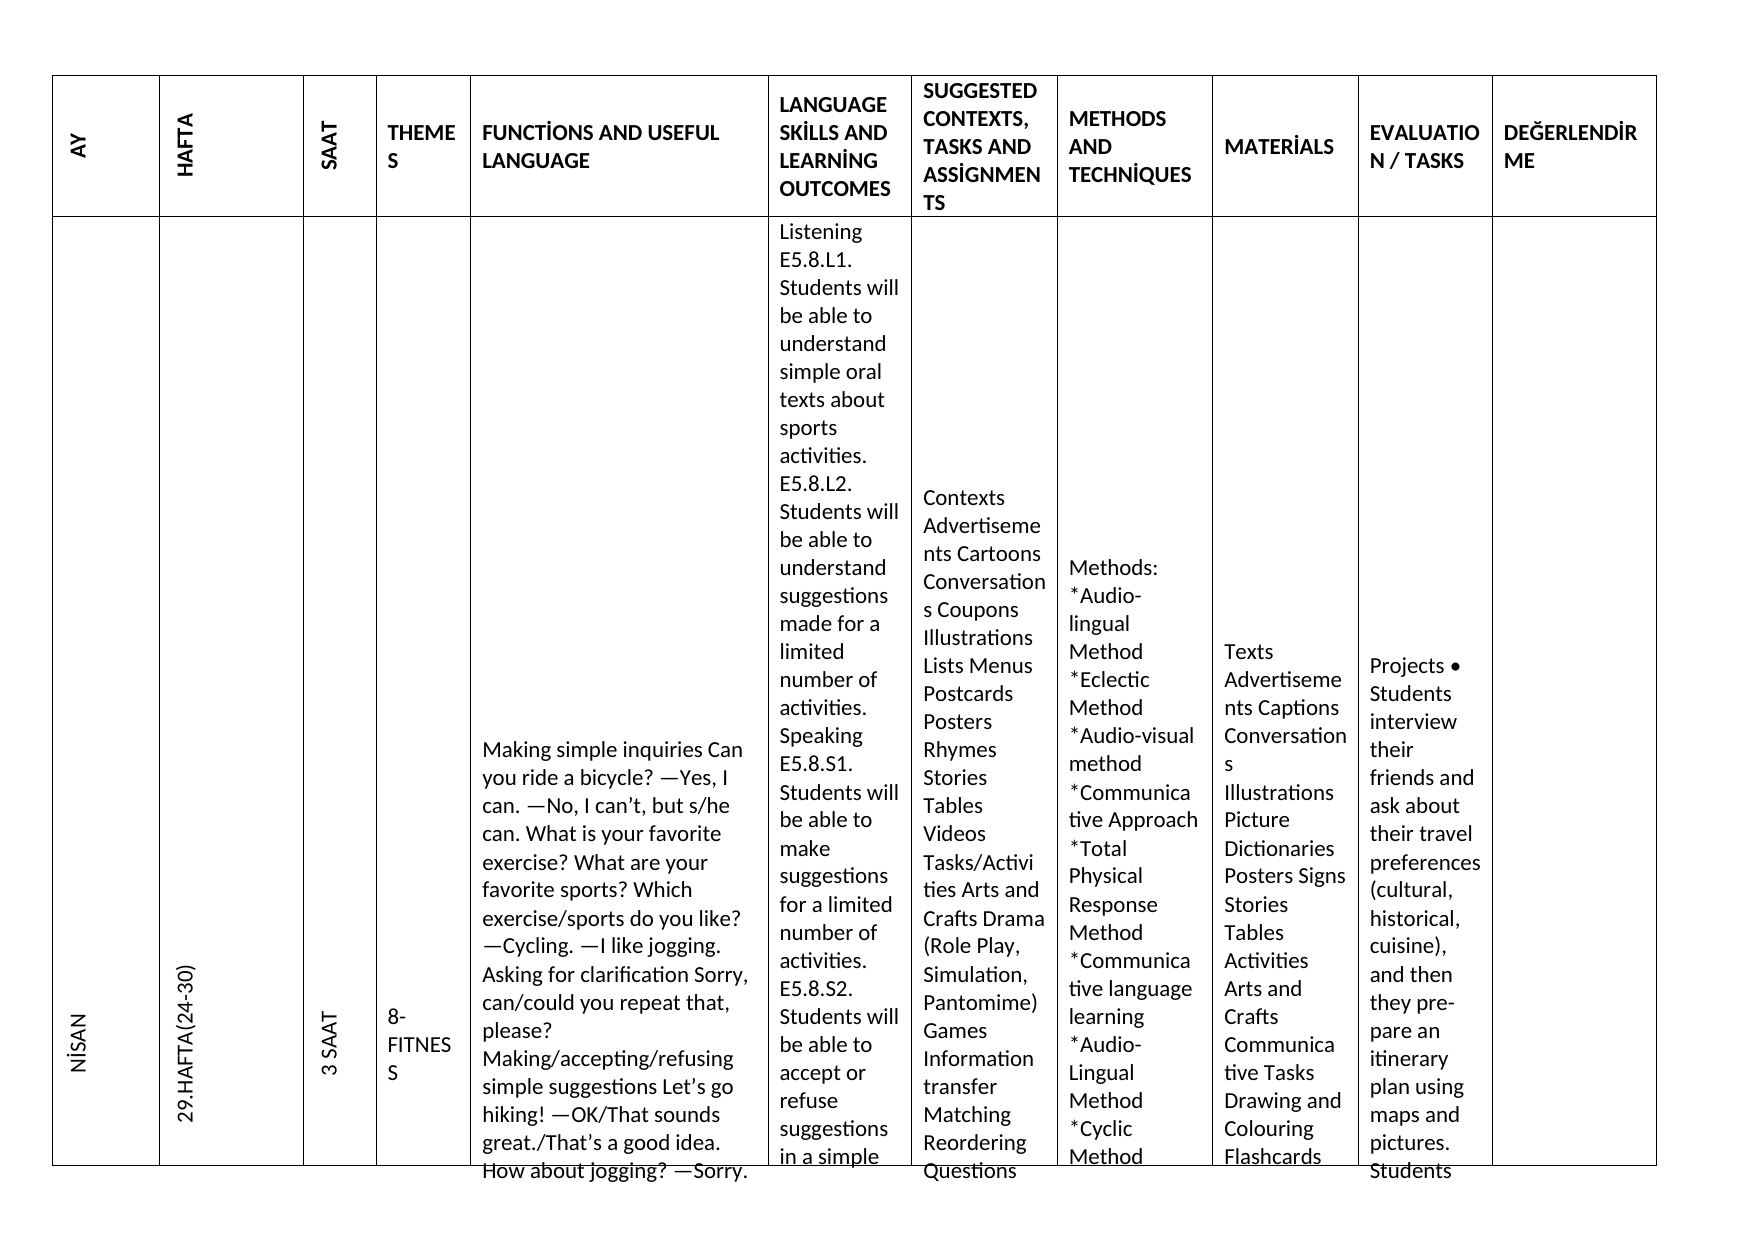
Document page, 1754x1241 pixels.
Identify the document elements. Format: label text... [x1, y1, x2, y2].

table_cell 29.HAFTA(24-30) [160, 217, 303, 1165]
table_header SUGGESTED CONTEXTS, TASKS AND ASSİGNMENTS [912, 76, 1057, 216]
table_header SAAT [304, 76, 376, 216]
table_header THEMES [377, 76, 470, 216]
table_cell 3 SAAT [304, 217, 376, 1165]
table_header AY [53, 76, 159, 216]
table_header METHODS AND TECHNİQUES [1058, 76, 1212, 216]
table_header HAFTA [160, 76, 303, 216]
table_header DEĞERLENDİRME [1493, 76, 1656, 216]
table_header MATERİALS [1213, 76, 1358, 216]
table_header LANGUAGE SKİLLS AND LEARNİNG OUTCOMES [769, 76, 911, 216]
table_header EVALUATION / TASKS [1359, 76, 1492, 216]
table_cell [1493, 217, 1656, 1165]
table_header FUNCTİONS AND USEFUL LANGUAGE [471, 76, 768, 216]
table_cell 8- FITNESS [377, 217, 470, 1165]
table_cell NİSAN [53, 217, 159, 1165]
